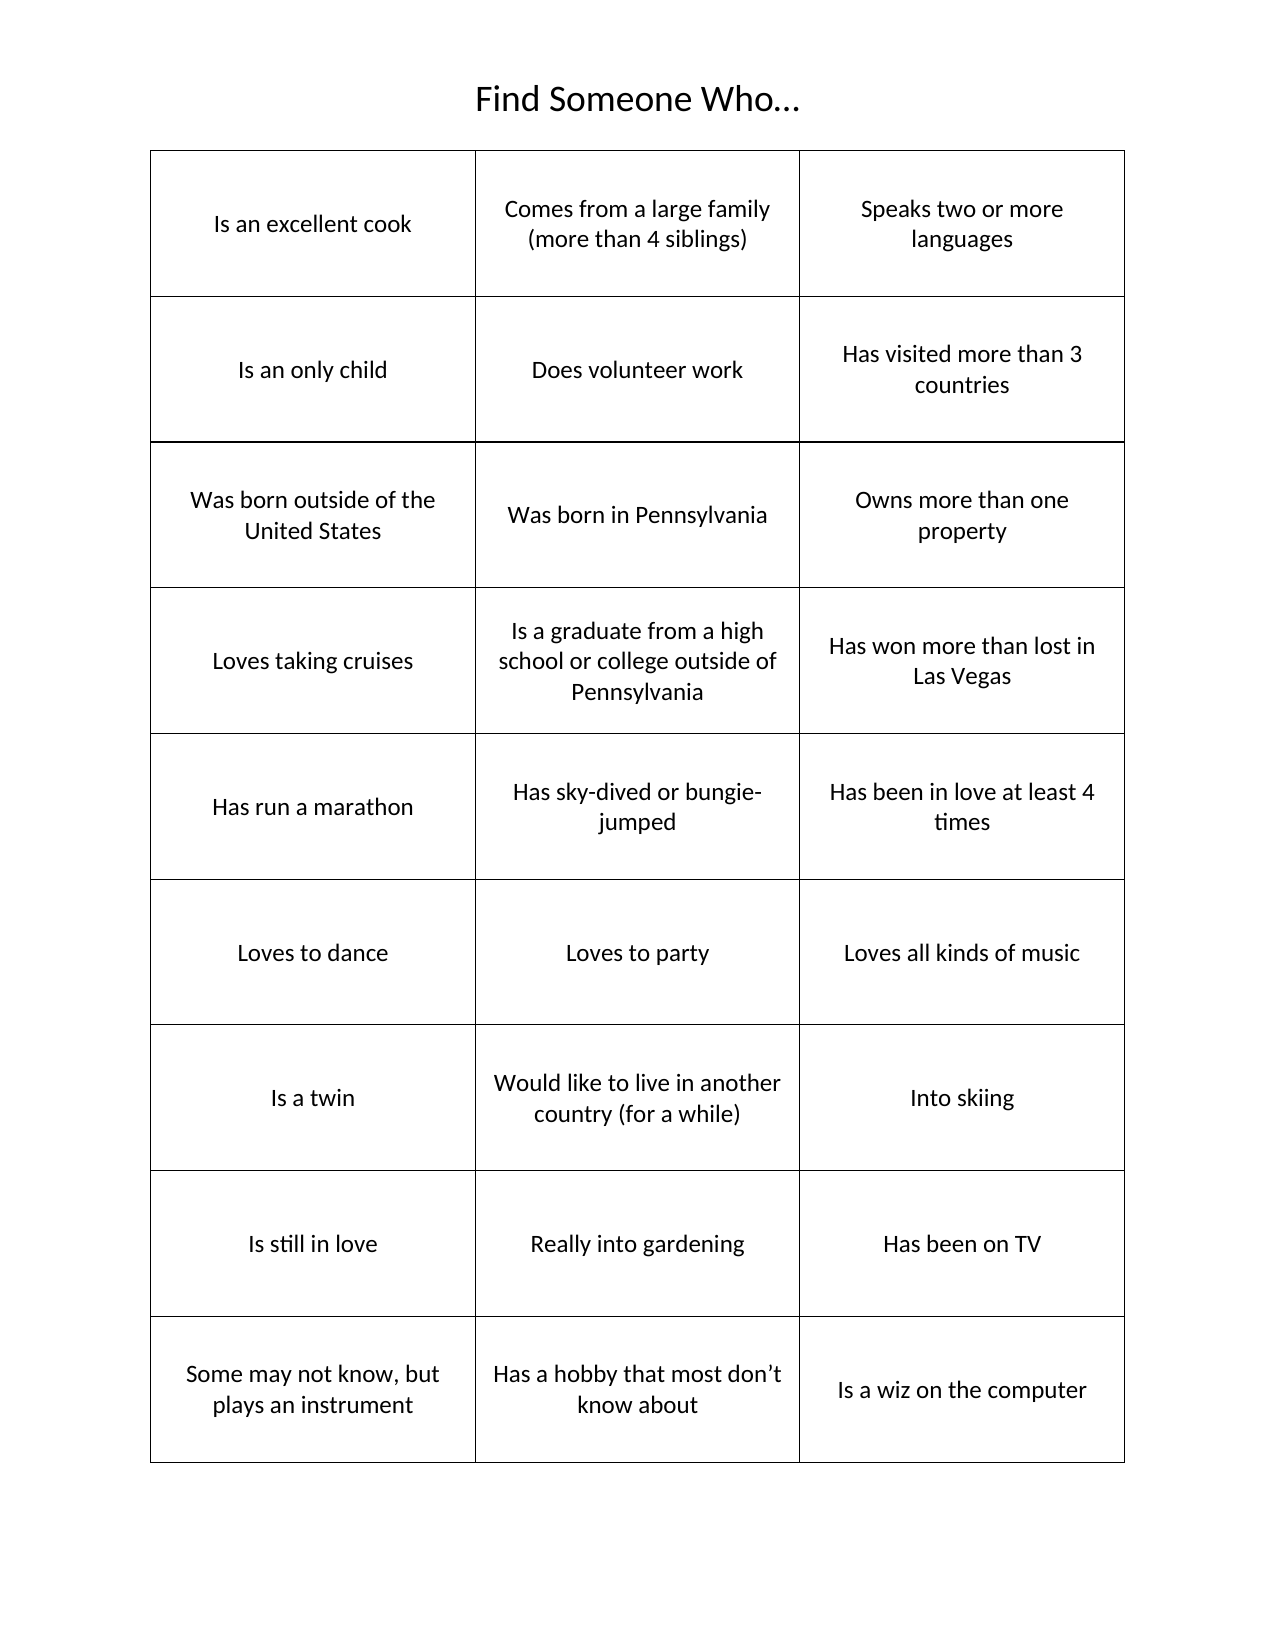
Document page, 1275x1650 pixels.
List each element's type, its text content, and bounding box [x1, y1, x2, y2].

table_cell Was born in Pennsylvania [476, 443, 799, 587]
table_cell Has been in love at least 4 times [800, 734, 1124, 879]
table_header Is an excellent cook [151, 151, 475, 296]
table_cell Has been on TV [800, 1171, 1124, 1316]
table_cell Loves to party [476, 880, 799, 1024]
table_cell Loves all kinds of music [800, 880, 1124, 1024]
table_cell Loves taking cruises [151, 588, 475, 733]
table_cell Is a wiz on the computer [800, 1317, 1124, 1462]
table_cell Into skiing [800, 1025, 1124, 1170]
table_cell Loves to dance [151, 880, 475, 1024]
table_cell Has run a marathon [151, 734, 475, 879]
table_cell Would like to live in another country (for a while) [476, 1025, 799, 1170]
table_cell Is a graduate from a high school or college outside of Pennsylvania [476, 588, 799, 733]
table_cell Is still in love [151, 1171, 475, 1316]
table_cell Some may not know, but plays an instrument [151, 1317, 475, 1462]
table_cell Is an only child [151, 297, 475, 441]
table_cell Was born outside of the United States [151, 443, 475, 587]
table_cell Really into gardening [476, 1171, 799, 1316]
table_header Speaks two or more languages [800, 151, 1124, 296]
table_cell Is a twin [151, 1025, 475, 1170]
table_cell Has a hobby that most don’t know about [476, 1317, 799, 1462]
table_cell Has sky-dived or bungie-jumped [476, 734, 799, 879]
table_header Comes from a large family (more than 4 siblings) [476, 151, 799, 296]
table_cell Owns more than one property [800, 443, 1124, 587]
table_cell Has visited more than 3 countries [800, 297, 1124, 441]
table_cell Has won more than lost in Las Vegas [800, 588, 1124, 733]
table_cell Does volunteer work [476, 297, 799, 441]
